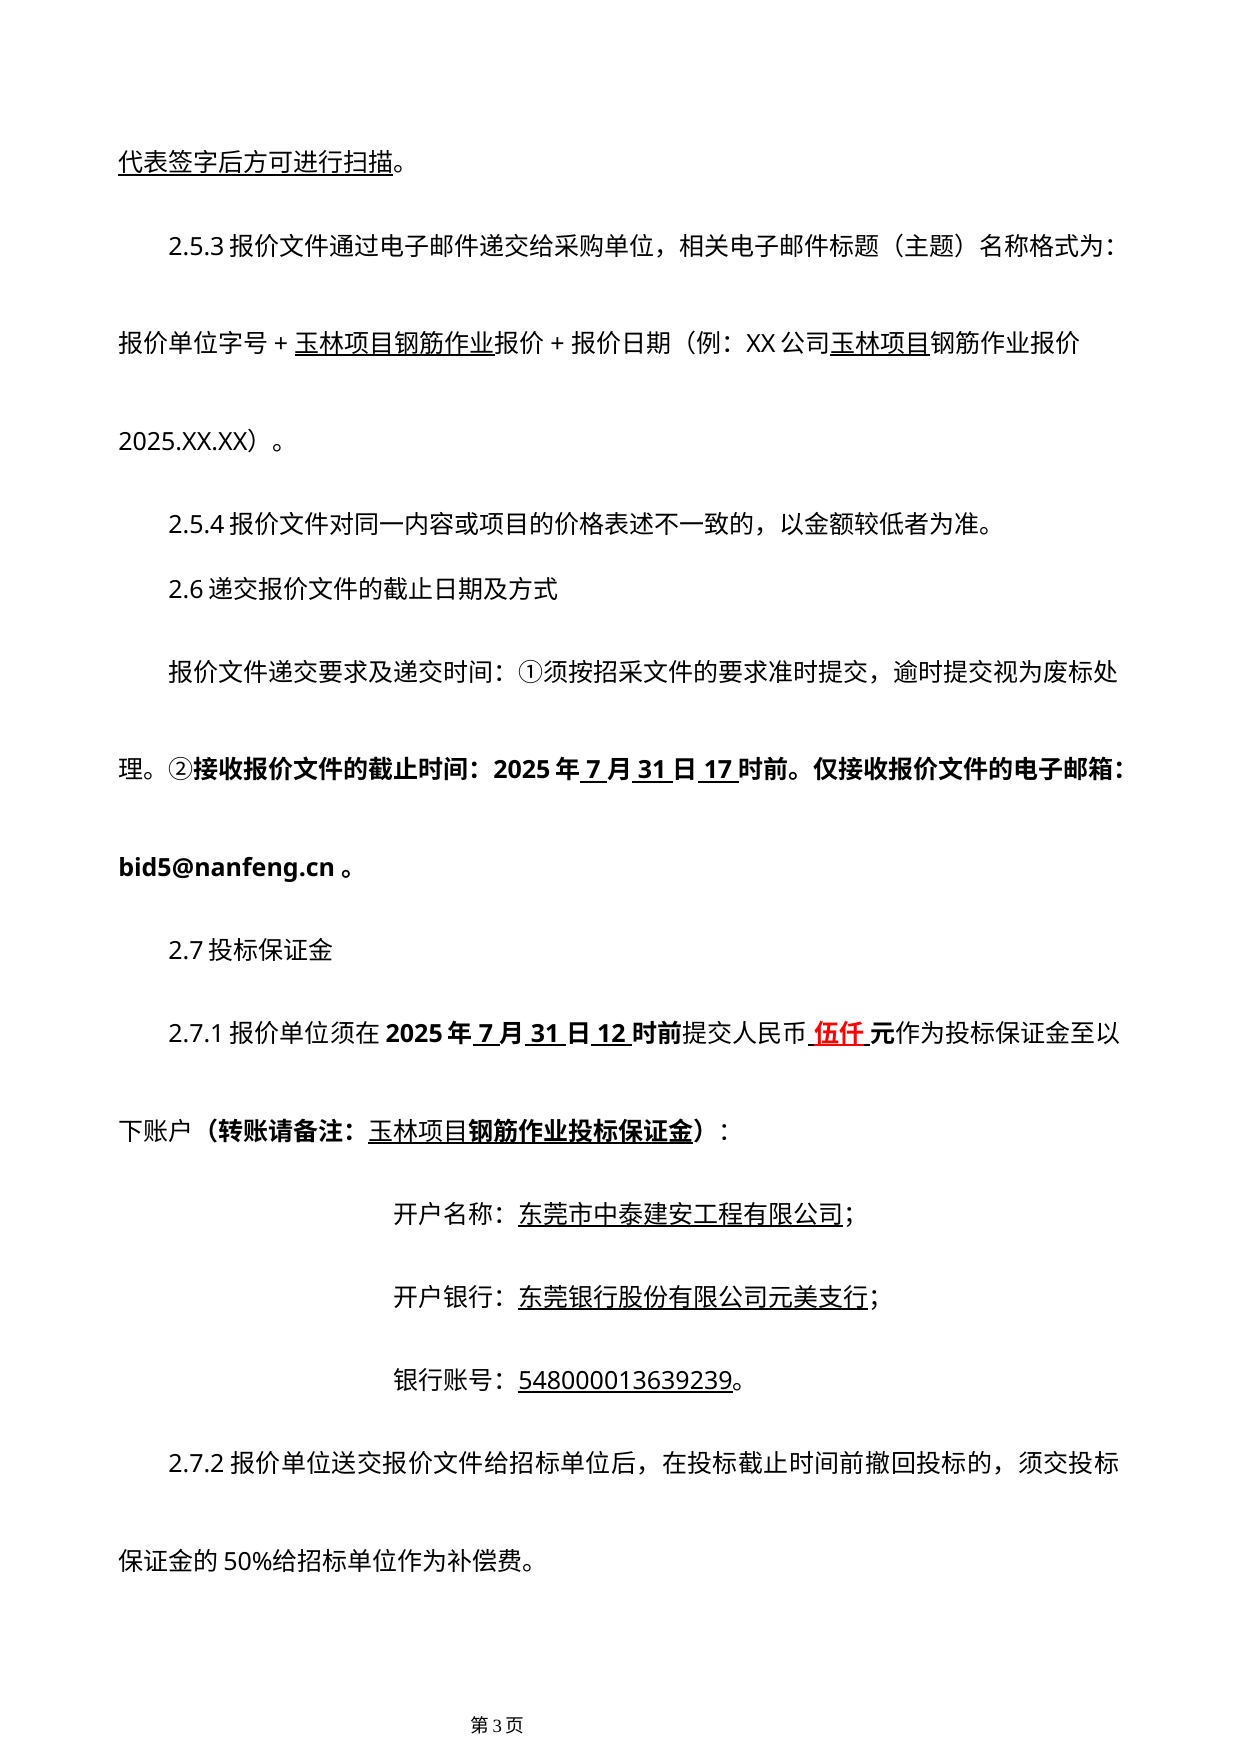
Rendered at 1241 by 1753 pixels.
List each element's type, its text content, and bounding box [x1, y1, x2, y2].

text 开户银行：东莞银行股份有限公司元美支行； [118, 1263, 1122, 1328]
text 2.7.2报价单位送交报价文件给招标单位后，在投标截止时间前撤回投标的，须交投标保证金的50%给招标单位作为补偿费。 [118, 1429, 1122, 1592]
list 报价文件递交要求及递交时间：①须按招采文件的要求准时提交，逾时提交视为废标处理。②接收报价文件的截止时间：2025年 7 月 31 日 17 时前。仅接收报价文件的电子邮箱：bid5@nanfeng.cn 。 [118, 638, 1122, 898]
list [118, 128, 1122, 193]
text 2.7投标保证金 [118, 916, 1122, 981]
list 2.5.3报价文件通过电子邮件递交给采购单位，相关电子邮件标题（主题）名称格式为：报价单位字号 + 玉林项目钢筋作业报价 + 报价日期（例：XX公司玉林项目钢筋作业报价2025.XX.XX）。 [118, 212, 1122, 472]
text 开户名称：东莞市中泰建安工程有限公司； [118, 1180, 1122, 1245]
text 银行账号：548000013639239。 [118, 1346, 1122, 1411]
list 2.6递交报价文件的截止日期及方式 [118, 555, 1122, 620]
text 2.5.4报价文件对同一内容或项目的价格表述不一致的，以金额较低者为准。 [118, 490, 1122, 555]
text 2.7.1报价单位须在2025年 7 月 31 日 12 时前提交人民币 伍仟 元作为投标保证金至以下账户（转账请备注：玉林项目钢筋作业投标保证金）： [118, 999, 1122, 1162]
